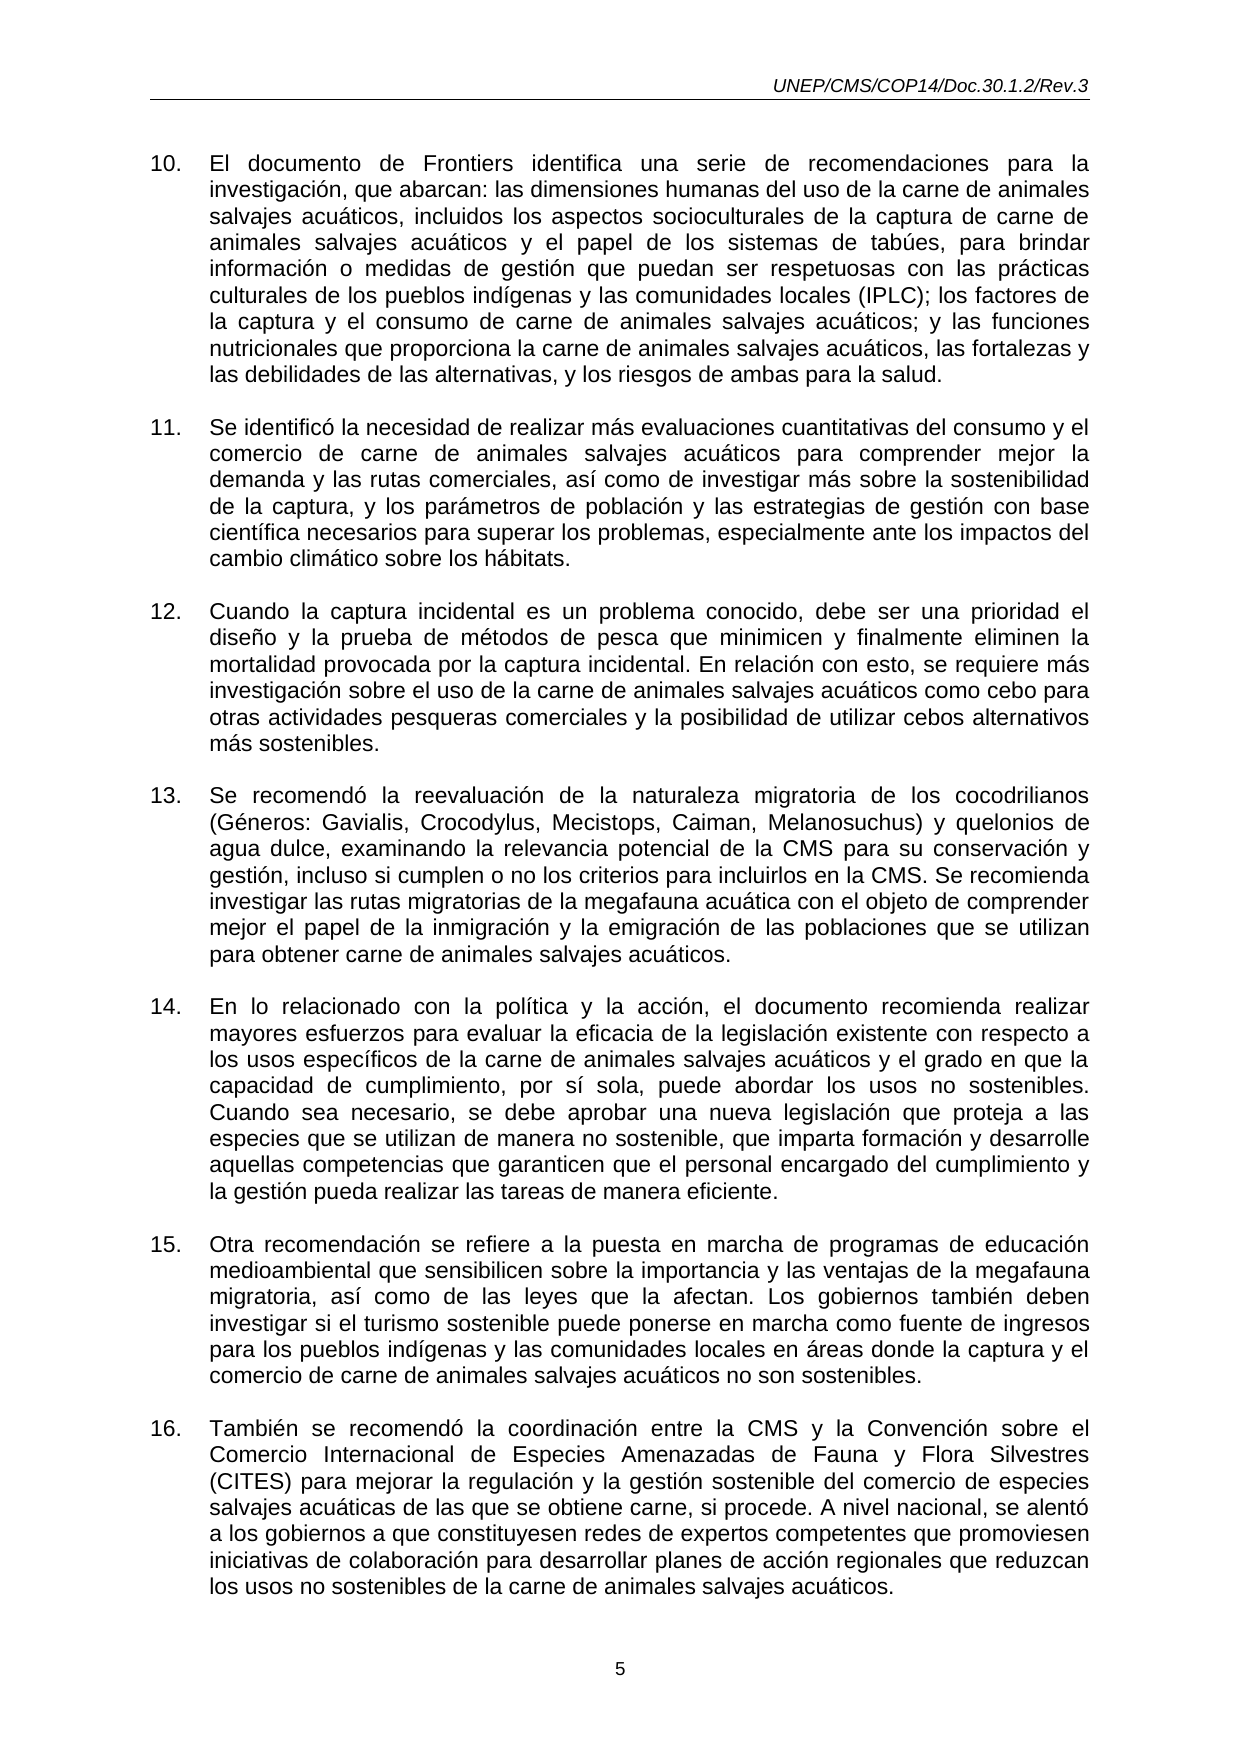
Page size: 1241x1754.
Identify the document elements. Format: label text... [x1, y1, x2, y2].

list En lo relacionado con la política y la acción, el documento recomienda realizar mayores esfuerzos para evaluar la eficacia de la legislación existente con respecto a los usos específicos de la carne de animales salvajes acuáticos y el grado en que la capacidad de cumplimiento, por sí sola, puede abordar los usos no sostenibles. Cuando sea necesario, se debe aprobar una nueva legislación que proteja a las especies que se utilizan de manera no sostenible, que imparta formación y desarrolle aquellas competencias que garanticen que el personal encargado del cumplimiento y la gestión pueda realizar las tareas de manera eficiente. [150, 993, 1090, 1204]
list Cuando la captura incidental es un problema conocido, debe ser una prioridad el diseño y la prueba de métodos de pesca que minimicen y finalmente eliminen la mortalidad provocada por la captura incidental. En relación con esto, se requiere más investigación sobre el uso de la carne de animales salvajes acuáticos como cebo para otras actividades pesqueras comerciales y la posibilidad de utilizar cebos alternativos más sostenibles. [150, 598, 1090, 756]
list El documento de Frontiers identifica una serie de recomendaciones para la investigación, que abarcan: las dimensiones humanas del uso de la carne de animales salvajes acuáticos, incluidos los aspectos socioculturales de la captura de carne de animales salvajes acuáticos y el papel de los sistemas de tabúes, para brindar información o medidas de gestión que puedan ser respetuosas con las prácticas culturales de los pueblos indígenas y las comunidades locales (IPLC); los factores de la captura y el consumo de carne de animales salvajes acuáticos; y las funciones nutricionales que proporciona la carne de animales salvajes acuáticos, las fortalezas y las debilidades de las alternativas, y los riesgos de ambas para la salud. [150, 150, 1090, 387]
list Otra recomendación se refiere a la puesta en marcha de programas de educación medioambiental que sensibilicen sobre la importancia y las ventajas de la megafauna migratoria, así como de las leyes que la afectan. Los gobiernos también deben investigar si el turismo sostenible puede ponerse en marcha como fuente de ingresos para los pueblos indígenas y las comunidades locales en áreas donde la captura y el comercio de carne de animales salvajes acuáticos no son sostenibles. [150, 1231, 1090, 1389]
list Se identificó la necesidad de realizar más evaluaciones cuantitativas del consumo y el comercio de carne de animales salvajes acuáticos para comprender mejor la demanda y las rutas comerciales, así como de investigar más sobre la sostenibilidad de la captura, y los parámetros de población y las estrategias de gestión con base científica necesarios para superar los problemas, especialmente ante los impactos del cambio climático sobre los hábitats. [150, 413, 1090, 572]
list Se recomendó la reevaluación de la naturaleza migratoria de los cocodrilianos (Géneros: Gavialis, Crocodylus, Mecistops, Caiman, Melanosuchus) y quelonios de agua dulce, examinando la relevancia potencial de la CMS para su conservación y gestión, incluso si cumplen o no los criterios para incluirlos en la CMS. Se recomienda investigar las rutas migratorias de la megafauna acuática con el objeto de comprender mejor el papel de la inmigración y la emigración de las poblaciones que se utilizan para obtener carne de animales salvajes acuáticos. [150, 782, 1090, 967]
list También se recomendó la coordinación entre la CMS y la Convención sobre el Comercio Internacional de Especies Amenazadas de Fauna y Flora Silvestres (CITES) para mejorar la regulación y la gestión sostenible del comercio de especies salvajes acuáticas de las que se obtiene carne, si procede. A nivel nacional, se alentó a los gobiernos a que constituyesen redes de expertos competentes que promoviesen iniciativas de colaboración para desarrollar planes de acción regionales que reduzcan los usos no sostenibles de la carne de animales salvajes acuáticos. [150, 1415, 1090, 1599]
